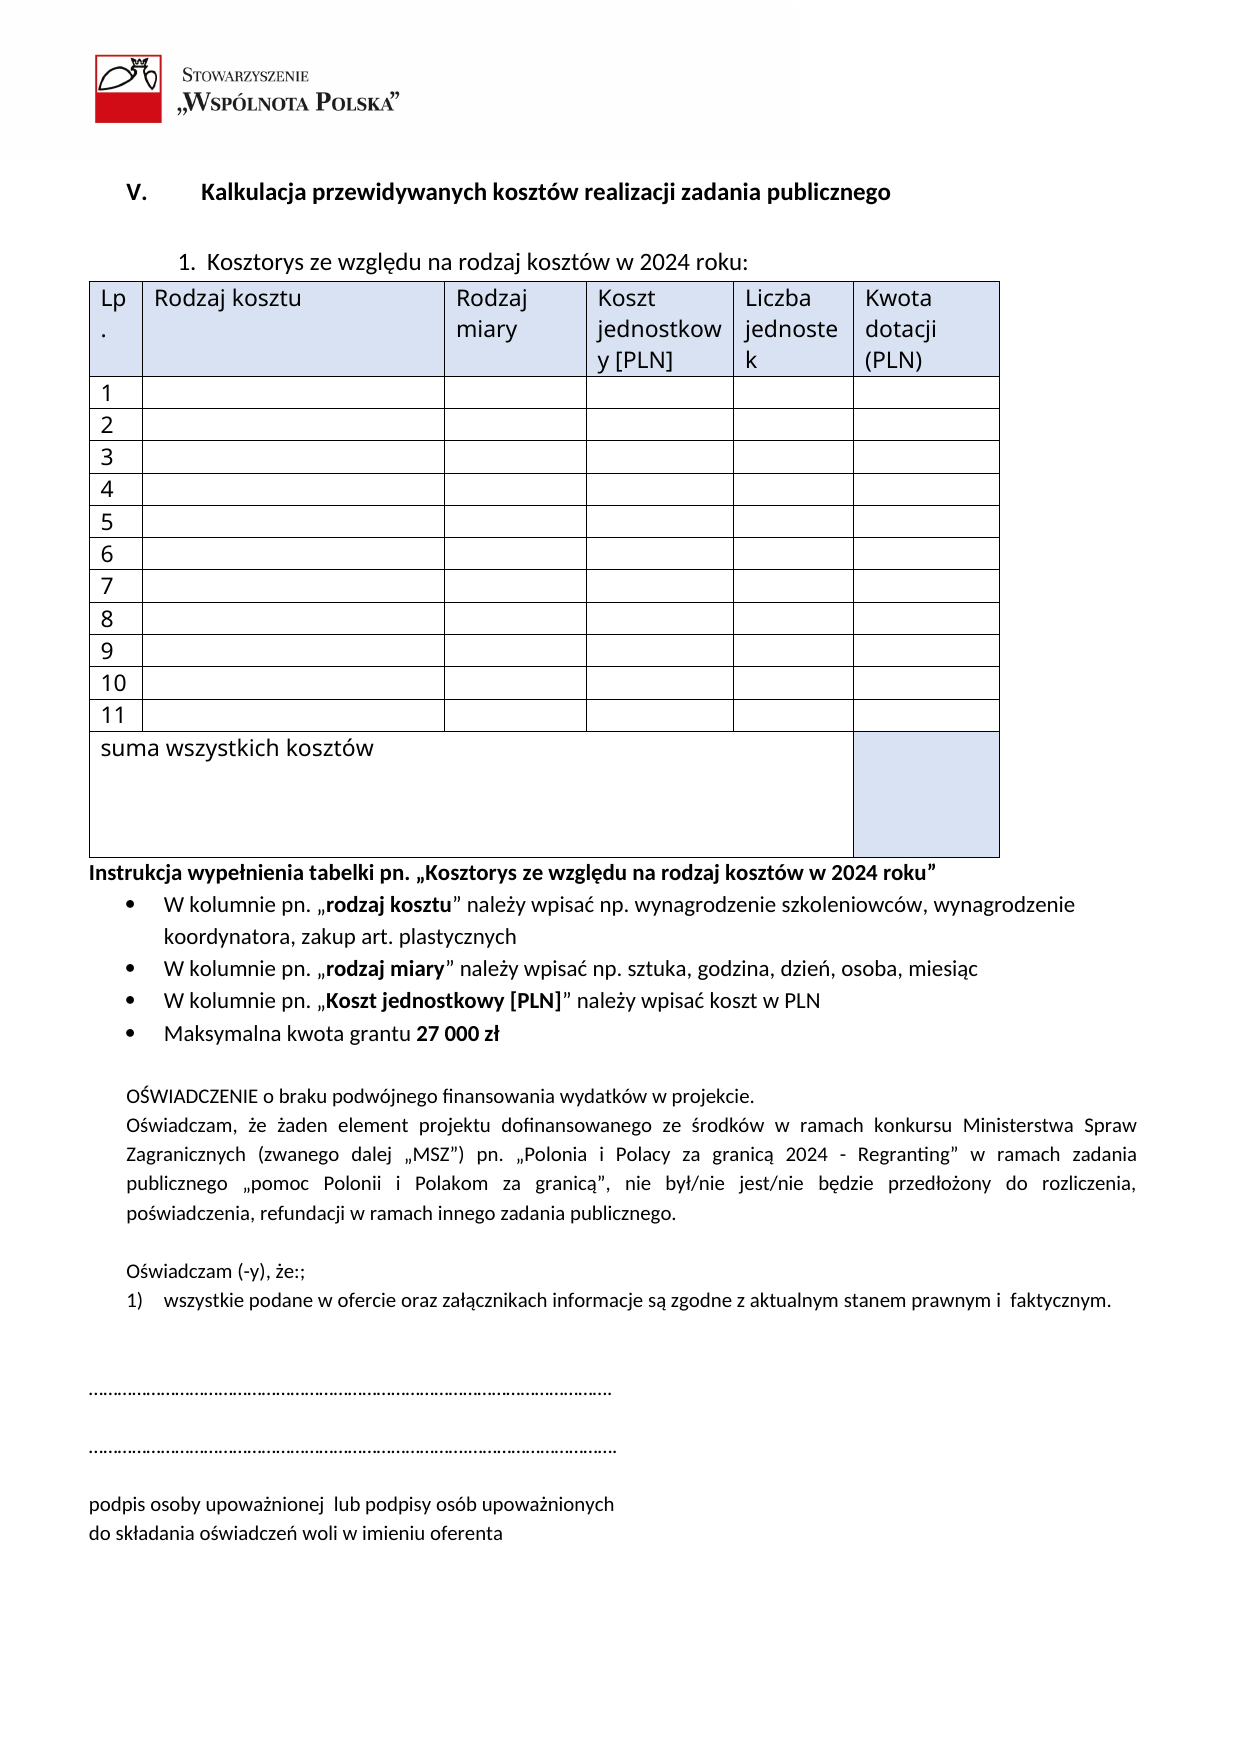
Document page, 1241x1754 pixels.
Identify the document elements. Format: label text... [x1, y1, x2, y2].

table_header Lp. [90, 282, 142, 376]
list wszystkie podane w ofercie oraz załącznikach informacje są zgodne z aktualnym stanem prawnym i faktycznym. [126, 1287, 1137, 1313]
table_cell 4 [90, 474, 142, 505]
table_cell [734, 441, 853, 472]
table_cell [587, 441, 733, 472]
table_cell [587, 538, 733, 569]
table_cell [734, 377, 853, 408]
text …………………………………………………………………….…………………………. [89, 1433, 1137, 1458]
table_cell [445, 441, 586, 472]
table_cell [445, 377, 586, 408]
table_cell [854, 538, 999, 569]
table_cell [143, 538, 444, 569]
text podpis osoby upoważnionej lub podpisy osób upoważnionych [89, 1491, 1137, 1517]
picture [0, 1, 799, 162]
table_cell [445, 538, 586, 569]
table_cell 6 [90, 538, 142, 569]
list Kalkulacja przewidywanych kosztów realizacji zadania publicznego [126, 176, 1137, 206]
table_cell [854, 635, 999, 666]
table_cell [143, 506, 444, 537]
table_cell [734, 667, 853, 698]
table_cell [143, 570, 444, 602]
list Maksymalna kwota grantu 27 000 zł [126, 1019, 1137, 1047]
table_cell 10 [90, 667, 142, 698]
table_cell 8 [90, 603, 142, 634]
table_cell 2 [90, 409, 142, 440]
table_cell [854, 409, 999, 440]
text Oświadczam, że żaden element projektu dofinansowanego ze środków w ramach konkursu Ministerstwa Spraw Zagranicznych (zwanego dalej „MSZ”) pn. „Polonia i Polacy za granicą 2024 - Regranting” w ramach zadania publicznego „pomoc Polonii i Polakom za granicą”, nie był/nie jest/nie będzie przedłożony do rozliczenia, poświadczenia, refundacji w ramach innego zadania publicznego. [126, 1112, 1137, 1225]
table_cell [445, 506, 586, 537]
table_cell [587, 506, 733, 537]
table_cell [143, 441, 444, 472]
table_cell [143, 474, 444, 505]
table_cell [587, 409, 733, 440]
table_cell [854, 700, 999, 731]
table_cell [854, 474, 999, 505]
table_cell [734, 570, 853, 602]
list W kolumnie pn. „rodzaj kosztu” należy wpisać np. wynagrodzenie szkoleniowców, wynagrodzenie koordynatora, zakup art. plastycznych [126, 890, 1137, 950]
table_cell 5 [90, 506, 142, 537]
table_header Rodzaj kosztu [143, 282, 444, 376]
table_cell [143, 603, 444, 634]
table_cell [734, 474, 853, 505]
text OŚWIADCZENIE o braku podwójnego finansowania wydatków w projekcie. [126, 1083, 1137, 1108]
table_cell [587, 603, 733, 634]
table_cell 3 [90, 441, 142, 472]
list Kosztorys ze względu na rodzaj kosztów w 2024 roku: [177, 246, 1137, 276]
table_cell [143, 409, 444, 440]
list W kolumnie pn. „rodzaj miary” należy wpisać np. sztuka, godzina, dzień, osoba, miesiąc [126, 954, 1137, 982]
table_cell [445, 474, 586, 505]
table_cell [734, 635, 853, 666]
table_cell [854, 603, 999, 634]
table_cell [854, 377, 999, 408]
table_cell [734, 538, 853, 569]
table_cell 9 [90, 635, 142, 666]
table_cell [445, 700, 586, 731]
table_cell [587, 667, 733, 698]
table_cell [587, 570, 733, 602]
table_cell [587, 377, 733, 408]
table_cell suma wszystkich kosztów [90, 732, 853, 857]
text do składania oświadczeń woli w imieniu oferenta [89, 1521, 1137, 1546]
table_cell [143, 667, 444, 698]
table_cell [854, 667, 999, 698]
table_cell [587, 474, 733, 505]
table_cell [143, 377, 444, 408]
table_cell [734, 603, 853, 634]
table_cell [734, 506, 853, 537]
table_cell [445, 603, 586, 634]
list W kolumnie pn. „Koszt jednostkowy [PLN]” należy wpisać koszt w PLN [126, 987, 1137, 1014]
table_cell [445, 667, 586, 698]
table_cell [854, 570, 999, 602]
table_cell [734, 409, 853, 440]
table_cell [854, 732, 999, 857]
text Instrukcja wypełnienia tabelki pn. „Kosztorys ze względu na rodzaj kosztów w 2024 roku” [89, 858, 1137, 886]
table_header Rodzaj miary [445, 282, 586, 376]
table_cell [587, 635, 733, 666]
table_cell [854, 506, 999, 537]
table_cell [854, 441, 999, 472]
table_cell 1 [90, 377, 142, 408]
text Oświadczam (-y), że:; [126, 1258, 1137, 1283]
table_header Koszt jednostkowy [PLN] [587, 282, 733, 376]
table_cell 11 [90, 700, 142, 731]
table_cell [143, 635, 444, 666]
table_header Liczba jednostek [734, 282, 853, 376]
table_cell 7 [90, 570, 142, 602]
table_header Kwota dotacji (PLN) [854, 282, 999, 376]
text ………………………………………………………………………………………………. [89, 1375, 1137, 1400]
table_cell [734, 700, 853, 731]
table_cell [445, 570, 586, 602]
table_cell [445, 635, 586, 666]
table_cell [143, 700, 444, 731]
table_cell [587, 700, 733, 731]
table_cell [445, 409, 586, 440]
